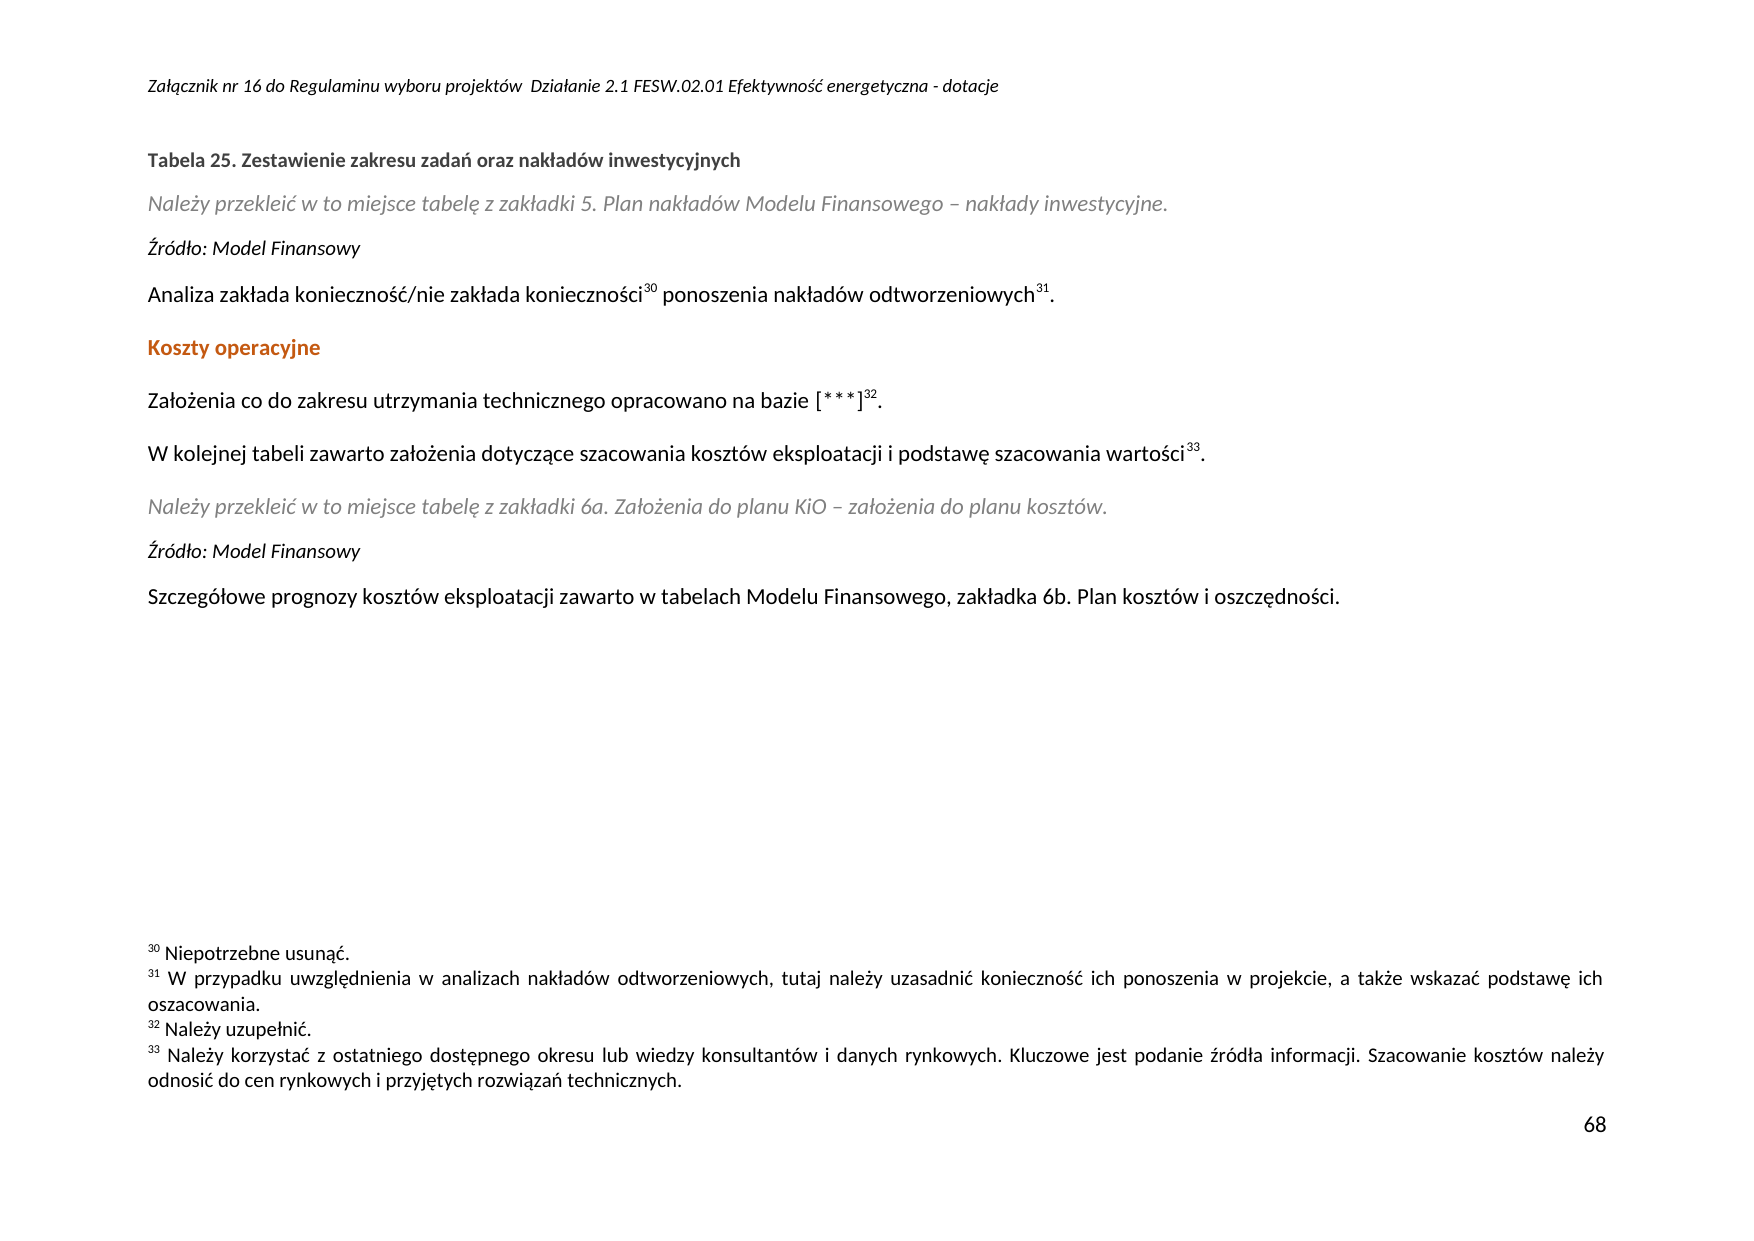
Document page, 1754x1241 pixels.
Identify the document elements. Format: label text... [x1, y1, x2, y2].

text Należy przekleić w to miejsce tabelę z zakładki 5. Plan nakładów Modelu Finansowego – nakłady inwestycyjne. [148, 189, 1606, 217]
text Tabela 25. Zestawienie zakresu zadań oraz nakładów inwestycyjnych [148, 148, 1606, 173]
text Źródło: Model Finansowy [148, 236, 1606, 261]
text Należy przekleić w to miejsce tabelę z zakładki 6a. Założenia do planu KiO – założenia do planu kosztów. [148, 492, 1606, 520]
text Szczegółowe prognozy kosztów eksploatacji zawarto w tabelach Modelu Finansowego, zakładka 6b. Plan kosztów i oszczędności. [148, 582, 1606, 610]
text Założenia co do zakresu utrzymania technicznego opracowano na bazie [***]. [148, 386, 1606, 414]
text W kolejnej tabeli zawarto założenia dotyczące szacowania kosztów eksploatacji i podstawę szacowania wartości. [148, 439, 1606, 467]
text Źródło: Model Finansowy [148, 538, 1606, 563]
text Analiza zakłada konieczność/nie zakłada konieczności ponoszenia nakładów odtworzeniowych. [148, 280, 1606, 308]
text Koszty operacyjne [148, 333, 1606, 361]
